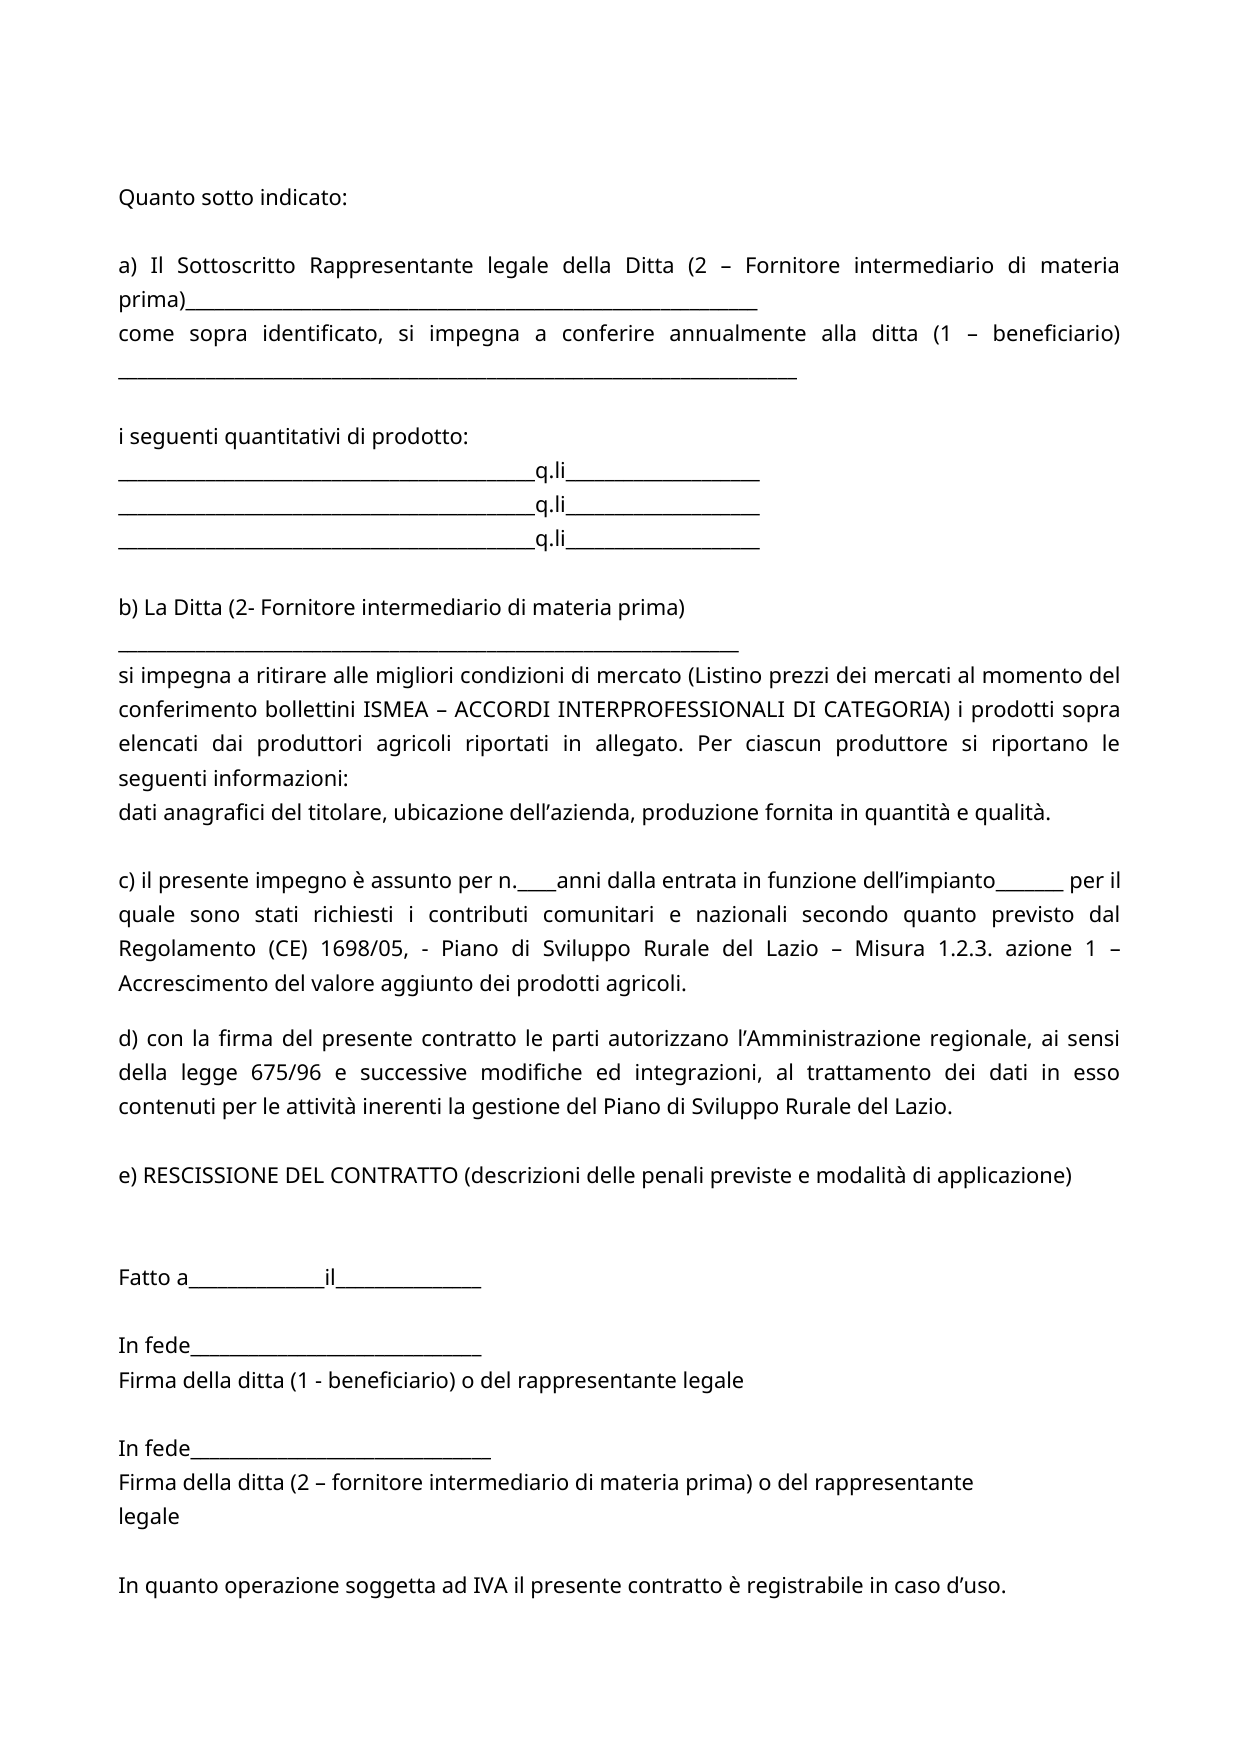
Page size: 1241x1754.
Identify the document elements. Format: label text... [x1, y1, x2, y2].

text d) con la firma del presente contratto le parti autorizzano l’Amministrazione regionale, ai sensi della legge 675/96 e successive modifiche ed integrazioni, al trattamento dei dati in esso contenuti per le attività inerenti la gestione del Piano di Sviluppo Rurale del Lazio. [118, 1023, 1122, 1121]
text i seguenti quantitativi di prodotto: [118, 421, 1122, 451]
text ___________________________________________q.li____________________ [118, 489, 1122, 519]
text ___________________________________________q.li____________________ [118, 523, 1122, 553]
text e) RESCISSIONE DEL CONTRATTO (descrizioni delle penali previste e modalità di applicazione) [118, 1159, 1122, 1189]
text In quanto operazione soggetta ad IVA il presente contratto è registrabile in caso d’uso. [118, 1569, 1122, 1599]
text Fatto a______________il_______________ [118, 1262, 1122, 1292]
text c) il presente impegno è assunto per n.____anni dalla entrata in funzione dell’impianto_______ per il quale sono stati richiesti i contributi comunitari e nazionali secondo quanto previsto dal Regolamento (CE) 1698/05, - Piano di Sviluppo Rurale del Lazio – Misura 1.2.3. azione 1 – Accrescimento del valore aggiunto dei prodotti agricoli. [118, 865, 1122, 997]
text Firma della ditta (1 - beneficiario) o del rappresentante legale [118, 1364, 1122, 1394]
text dati anagrafici del titolare, ubicazione dell’azienda, produzione fornita in quantità e qualità. [118, 797, 1122, 827]
text Quanto sotto indicato: [118, 182, 1122, 212]
text a) Il Sottoscritto Rappresentante legale della Ditta (2 – Fornitore intermediario di materia prima)___________________________________________________________ [118, 250, 1122, 314]
text ___________________________________________q.li____________________ [118, 455, 1122, 485]
text come sopra identificato, si impegna a conferire annualmente alla ditta (1 – beneficiario) ______________________________________________________________________ [118, 318, 1122, 382]
text ________________________________________________________________ [118, 626, 1122, 656]
text In fede_______________________________ [118, 1433, 1122, 1463]
text In fede______________________________ [118, 1330, 1122, 1360]
text b) La Ditta (2- Fornitore intermediario di materia prima) [118, 592, 1122, 622]
text legale [118, 1501, 1122, 1531]
text Firma della ditta (2 – fornitore intermediario di materia prima) o del rappresentante [118, 1467, 1122, 1497]
text si impegna a ritirare alle migliori condizioni di mercato (Listino prezzi dei mercati al momento del conferimento bollettini ISMEA – ACCORDI INTERPROFESSIONALI DI CATEGORIA) i prodotti sopra elencati dai produttori agricoli riportati in allegato. Per ciascun produttore si riportano le seguenti informazioni: [118, 660, 1122, 792]
